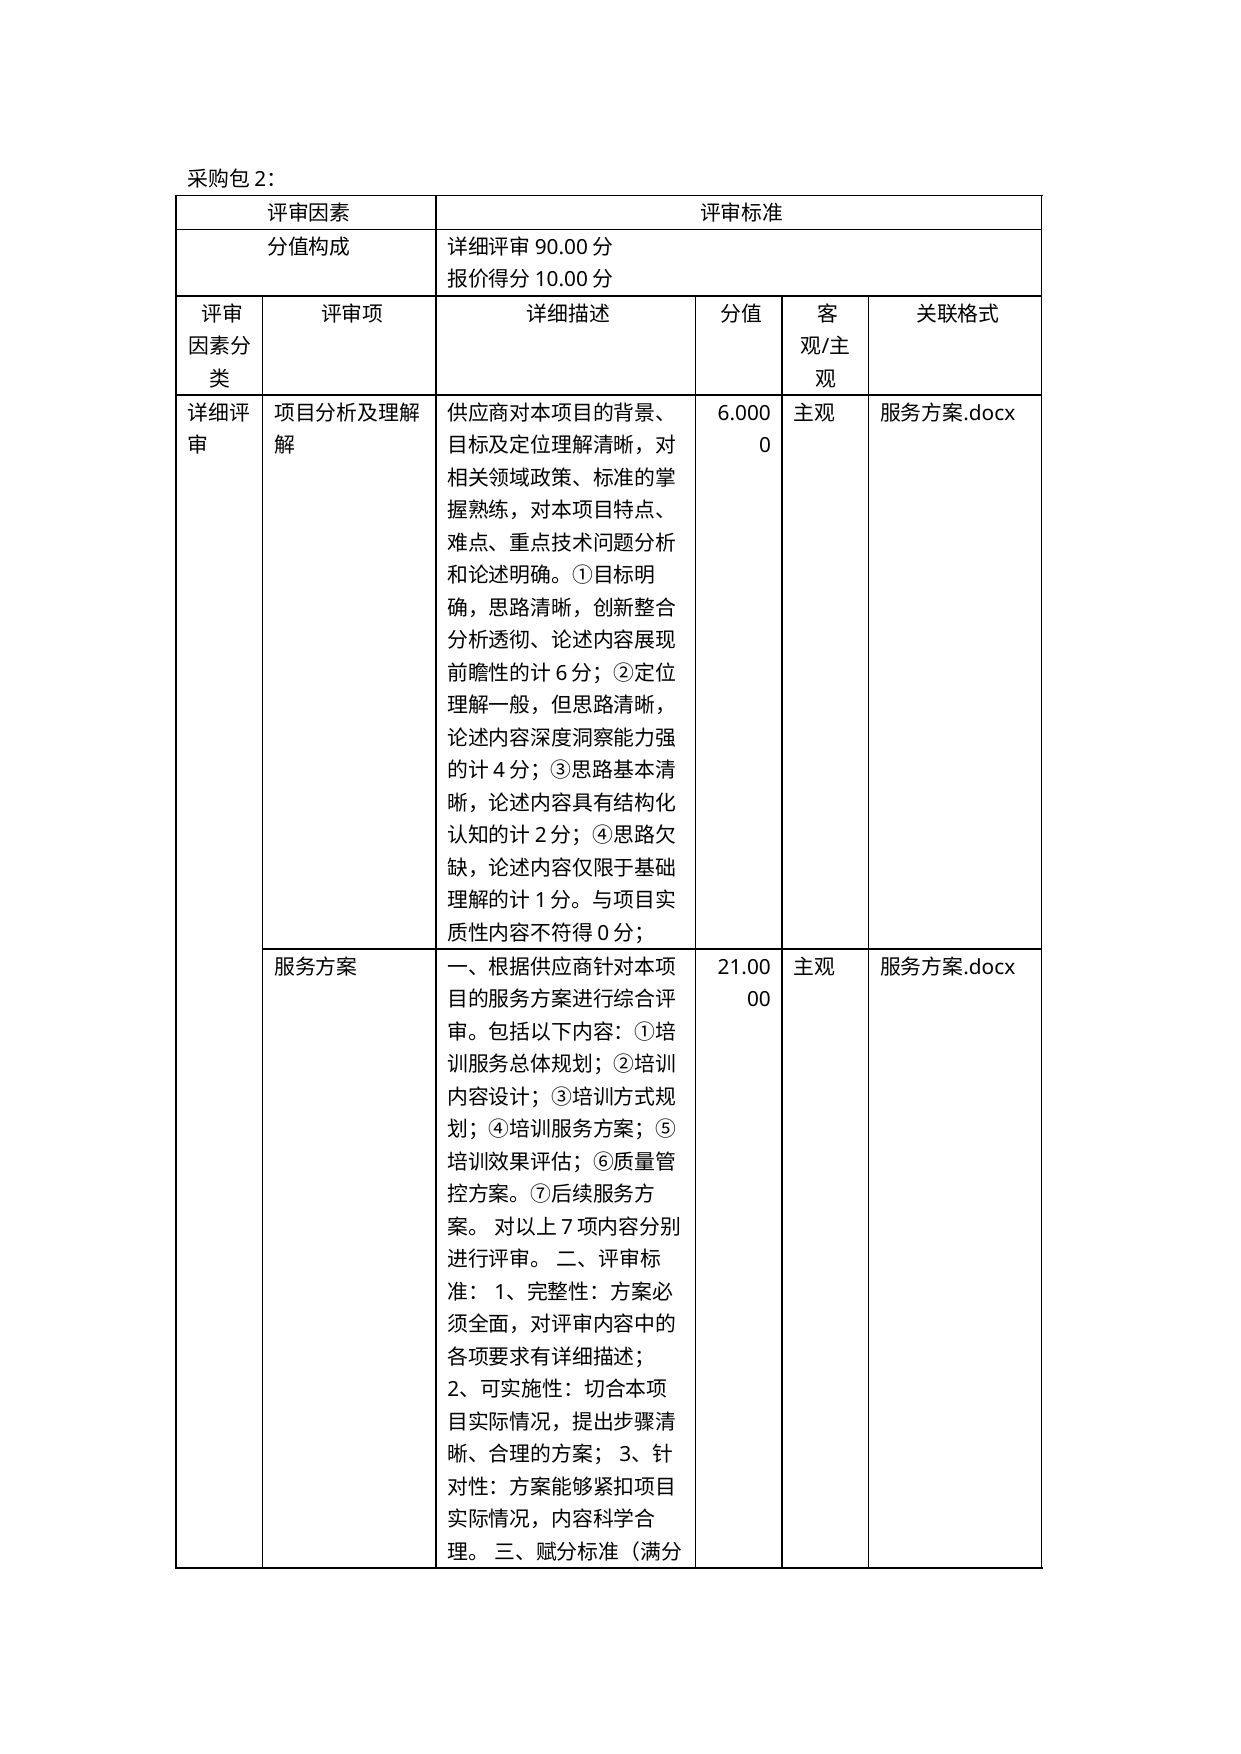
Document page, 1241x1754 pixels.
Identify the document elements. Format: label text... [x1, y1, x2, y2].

table_cell 服务方案.docx [869, 950, 1041, 1567]
table_cell 服务方案 [263, 950, 435, 1567]
table_cell 6.0000 [696, 396, 781, 948]
table_cell 主观 [783, 396, 868, 948]
table_header 评审标准 [437, 196, 1041, 228]
table_cell 主观 [783, 950, 868, 1567]
table_cell 分值构成 [177, 230, 435, 295]
table_cell 评审项 [263, 297, 435, 394]
table_cell 21.0000 [696, 950, 781, 1567]
table_cell 关联格式 [869, 297, 1041, 394]
table_cell 详细描述 [437, 297, 695, 394]
table_cell 详细评审90.00分 报价得分10.00分 [437, 230, 1041, 295]
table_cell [437, 950, 695, 1567]
table_cell 客观/主观 [783, 297, 868, 394]
table_cell 详细评审 [177, 396, 262, 1567]
table_cell 项目分析及理解解 [263, 396, 435, 948]
table_header 评审因素 [177, 196, 435, 228]
table_cell 评审因素分类 [177, 297, 262, 394]
text 采购包2： [187, 162, 1053, 194]
table_cell 服务方案.docx [869, 396, 1041, 948]
table_cell 供应商对本项目的背景、目标及定位理解清晰，对相关领域政策、标准的掌握熟练，对本项目特点、难点、重点技术问题分析和论述明确。①目标明确，思路清晰，创新整合分析透彻、论述内容展现前瞻性的计6分；②定位理解一般，但思路清晰，论述内容深度洞察能力强的计4分；③思路基本清晰，论述内容具有结构化认知的计2分；④思路欠缺，论述内容仅限于基础理解的计1分。与项目实质性内容不符得0分； [437, 396, 695, 948]
table_cell 分值 [696, 297, 781, 394]
